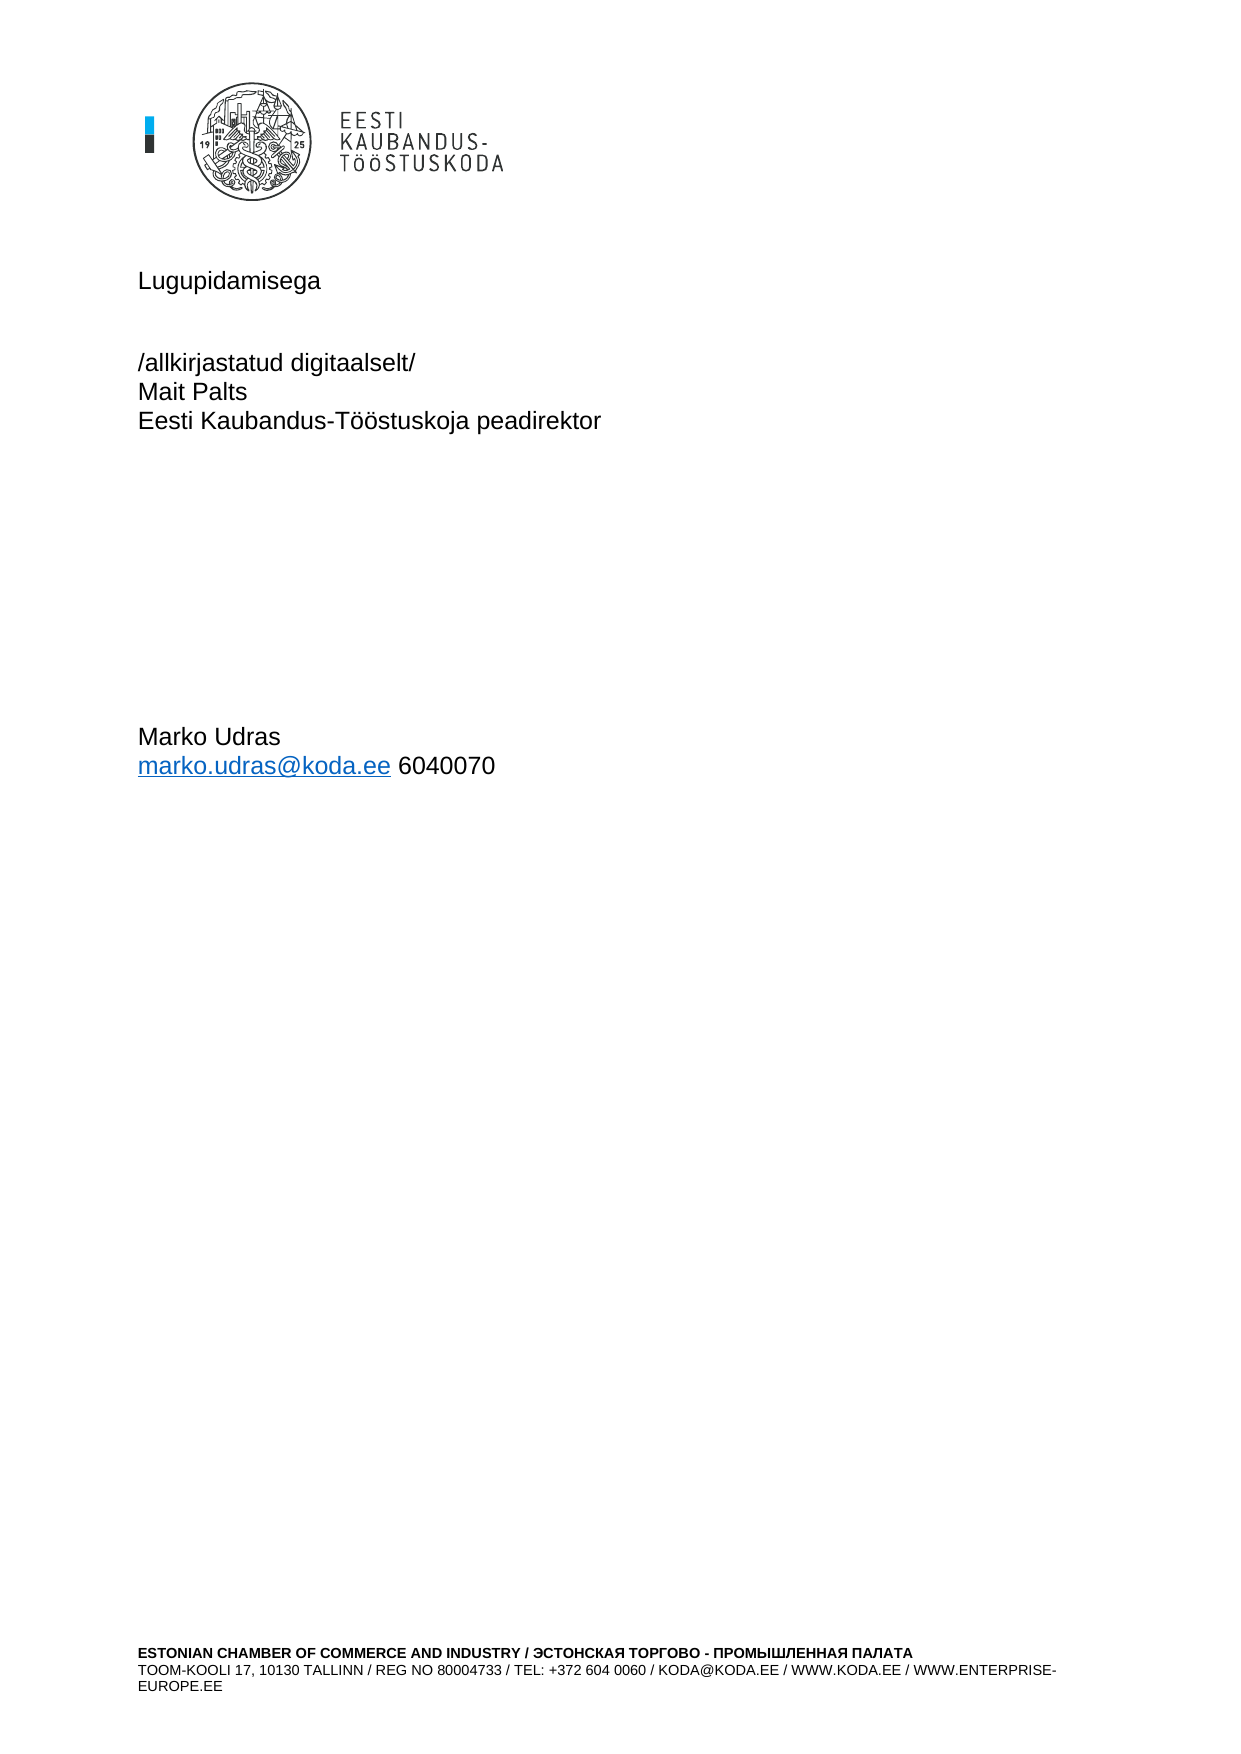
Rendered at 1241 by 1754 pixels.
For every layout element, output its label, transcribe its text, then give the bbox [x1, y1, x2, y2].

text Mait Palts [138, 377, 1103, 406]
text /allkirjastatud digitaalselt/ [138, 348, 1103, 377]
text Lugupidamisega [138, 266, 1103, 294]
text marko.udras@koda.ee 6040070 [138, 751, 1103, 779]
text Eesti Kaubandus-Tööstuskoja peadirektor [138, 406, 1103, 434]
text Marko Udras [138, 722, 1103, 751]
